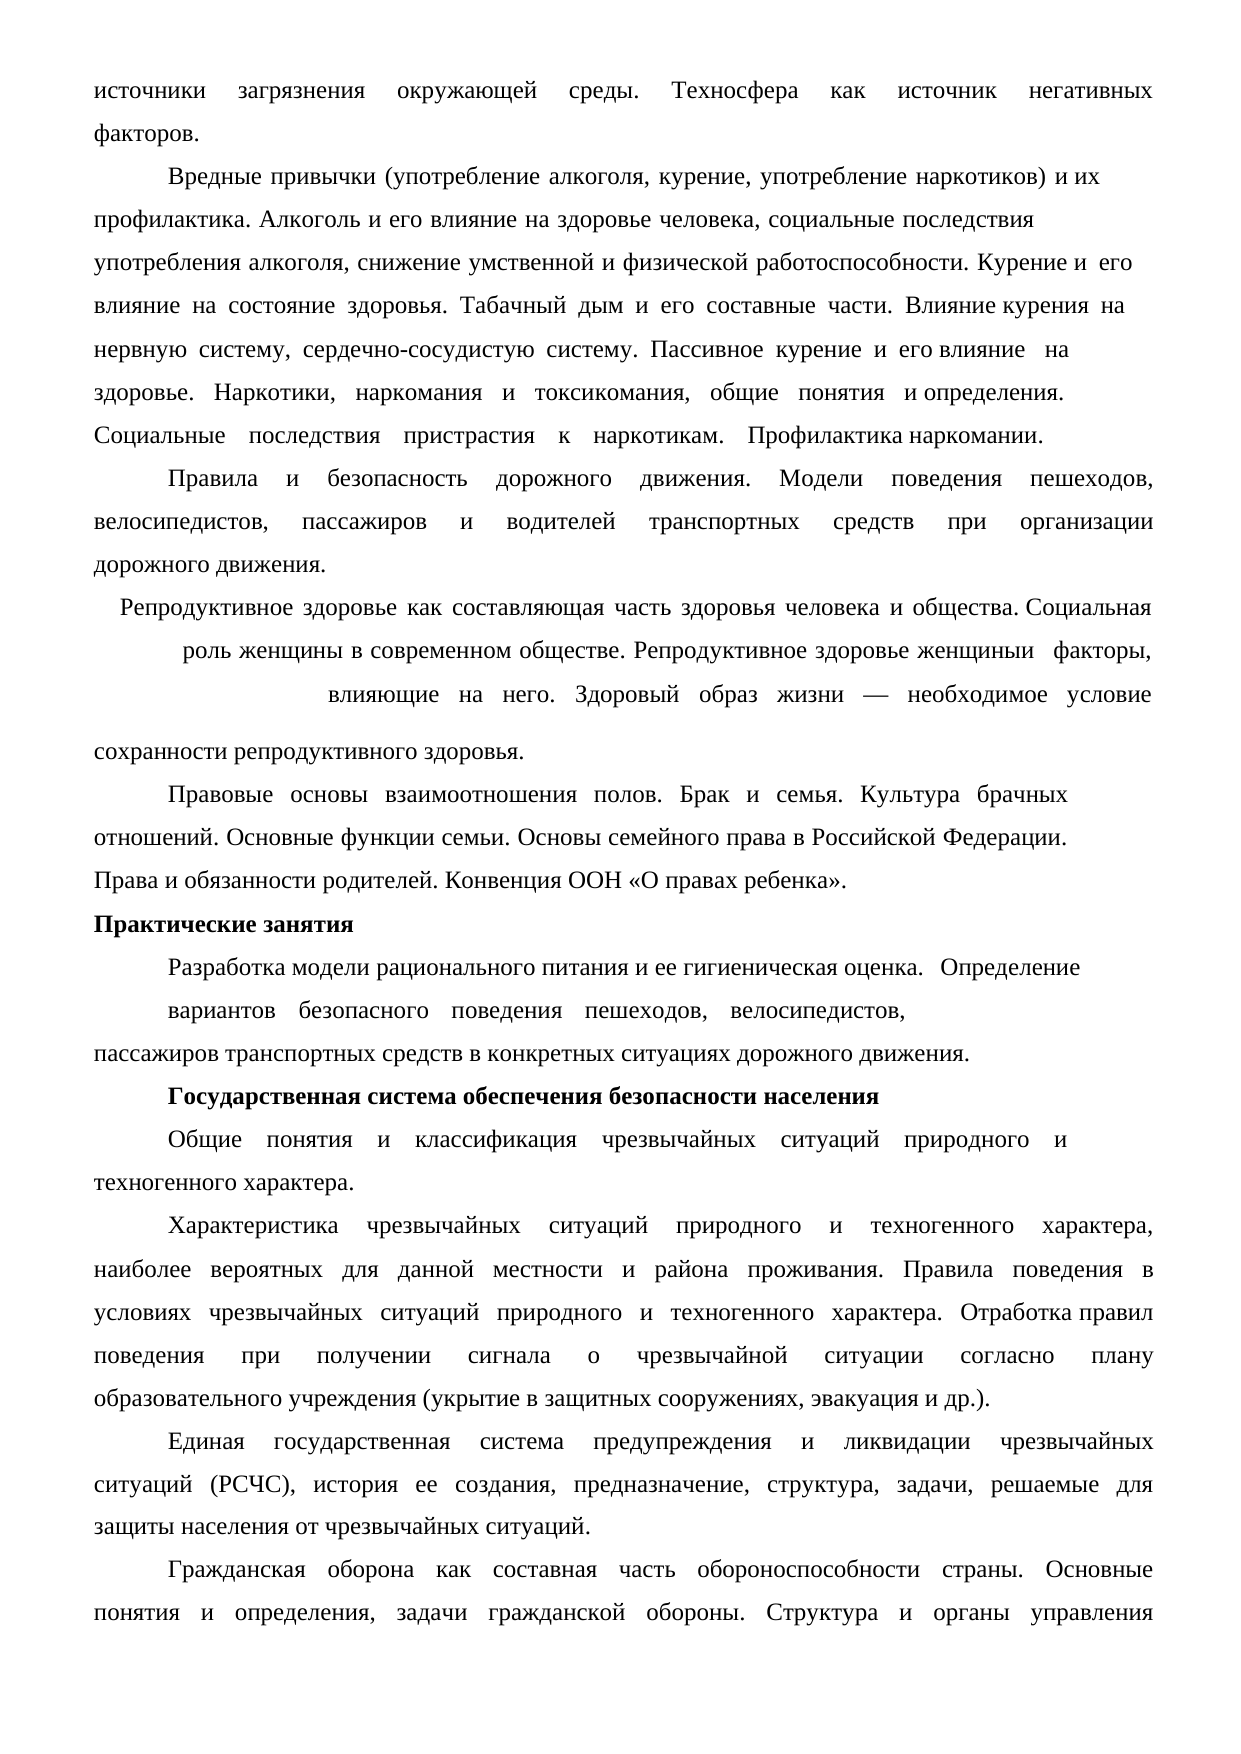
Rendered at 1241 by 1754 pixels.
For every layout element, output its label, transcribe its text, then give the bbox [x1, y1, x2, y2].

text Характеристика чрезвычайных ситуаций природного и техногенного характера, наиболее вероятных для данной местности и района проживания. Правила поведения в условиях чрезвычайных ситуаций природного и техногенного характера. Отработка правил поведения при получении сигнала о чрезвычайной ситуации согласно плану образовательного учреждения (укрытие в защитных сооружениях, эвакуация и др.). [94, 1211, 1153, 1412]
text Практические занятия [94, 909, 1154, 938]
text Вредные привычки (употребление алкоголя, курение, употребление наркотиков) и их профилактика. Алкоголь и его влияние на здоровье человека, социальные последствия употребления алкоголя, снижение умственной и физической работоспособности. Курение и его влияние на состояние здоровья. Табачный дым и его составные части. Влияние курения на нервную систему, сердечно-сосудистую систему. Пассивное курение и его влияние на здоровье. Наркотики, наркомания и токсикомания, общие понятия и определения. Социальные последствия пристрастия к наркотикам. Профилактика наркомании. [94, 161, 1158, 449]
text Права и обязанности родителей. Конвенция ООН «О правах ребенка». [94, 866, 1154, 894]
text Разработка модели рационального питания и ее гигиеническая оценка. Определение вариантов безопасного поведения пешеходов, велосипедистов, [168, 952, 1158, 1024]
text Общие понятия и классификация чрезвычайных ситуаций природного и техногенного характера. [94, 1124, 1158, 1196]
text Правовые основы взаимоотношения полов. Брак и семья. Культура брачных [168, 779, 1154, 808]
text отношений. Основные функции семьи. Основы семейного права в Российской Федерации. [94, 822, 1154, 851]
text Репродуктивное здоровье как составляющая часть здоровья человека и общества. Социальная роль женщины в современном обществе. Репродуктивное здоровье женщиныи факторы, влияющие на него. Здоровый образ жизни — необходимое условие [87, 592, 1151, 707]
text пассажиров транспортных средств в конкретных ситуациях дорожного движения. Государственная система обеспечения безопасности населения [94, 1038, 1060, 1110]
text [94, 1554, 1153, 1626]
text Правила и безопасность дорожного движения. Модели поведения пешеходов, велосипедистов, пассажиров и водителей транспортных средств при организации дорожного движения. [94, 463, 1154, 578]
text сохранности репродуктивного здоровья. [94, 736, 1154, 765]
text Единая государственная система предупреждения и ликвидации чрезвычайных ситуаций (РСЧС), история ее создания, предназначение, структура, задачи, решаемые для защиты населения от чрезвычайных ситуаций. [94, 1426, 1153, 1540]
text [94, 75, 1153, 147]
